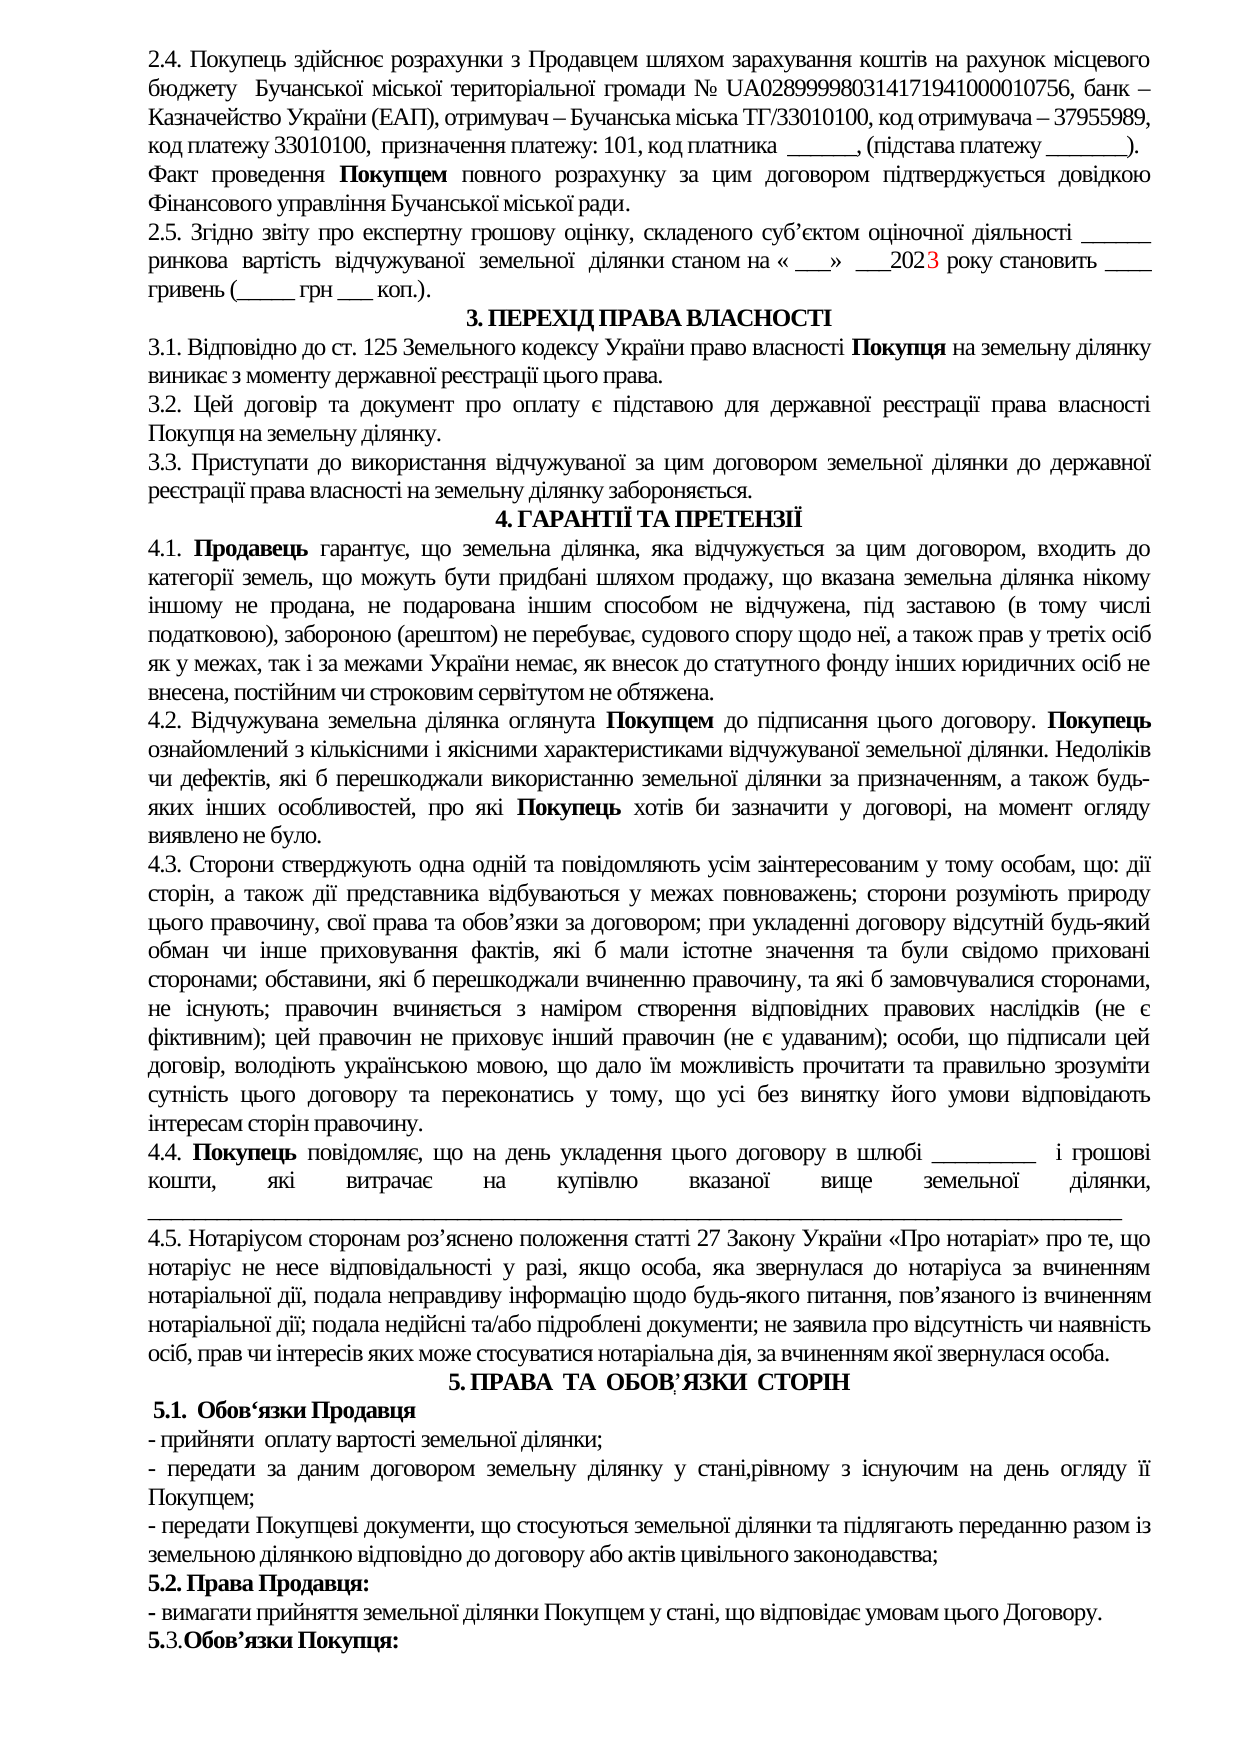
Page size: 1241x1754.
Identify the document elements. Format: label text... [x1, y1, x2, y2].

text 4.3. Сторони стверджують одна одній та повідомляють усім заінтересованим у тому особам, що: дії сторін, а також дії представника відбуваються у межах повноважень; сторони розуміють природу цього правочину, свої права та обов’язки за договором; при укладенні договору відсутній будь-який обман чи інше приховування фактів, які б мали істотне значення та були свідомо приховані сторонами; обставини, які б перешкоджали вчиненню правочину, та які б замовчувалися сторонами, не існують; правочин вчиняється з наміром створення відповідних правових наслідків (не є фіктивним); цей правочин не приховує інший правочин (не є удаваним); особи, що підписали цей договір, володіють українською мовою, що дало їм можливість прочитати та правильно зрозуміти сутність цього договору та переконатись у тому, що усі без винятку його умови відповідають інтересам сторін правочину. [148, 849, 1152, 1137]
text - передати за даним договором земельну ділянку у стані,рівному з існуючим на день огляду її Покупцем; [148, 1453, 1152, 1511]
text 4.4. Покупець повідомляє, що на день укладення цього договору в шлюбі _________ і грошові кошти, які витрачає на купівлю вказаної вище земельної ділянки, _____________________________________________________________________________________ [148, 1137, 1152, 1223]
text - прийняти оплату вартості земельної ділянки; [148, 1424, 1152, 1453]
text 3.2. Цей договір та документ про оплату є підставою для державної реєстрації права власності Покупця на земельну ділянку. [148, 389, 1152, 447]
text 4.2. Відчужувана земельна ділянка оглянута Покупцем до підписання цього договору. Покупець ознайомлений з кількісними і якісними характеристиками відчужуваної земельної ділянки. Недоліків чи дефектів, які б перешкоджали використанню земельної ділянки за призначенням, а також будь-яких інших особливостей, про які Покупець хотів би зазначити у договорі, на момент огляду виявлено не було. [148, 706, 1152, 849]
text 3.1. Відповідно до ст. 125 Земельного кодексу України право власності Покупця на земельну ділянку виникає з моменту державної реєстрації цього права. [148, 332, 1152, 389]
text - передати Покупцеві документи, що стосуються земельної ділянки та підлягають переданню разом із земельною ділянкою відповідно до договору або актів цивільного законодавства; [148, 1511, 1152, 1568]
text Факт проведення Покупцем повного розрахунку за цим договором підтверджується довідкою Фінансового управління Бучанської міської ради. [148, 159, 1152, 217]
text 2.4. Покупець здійснює розрахунки з Продавцем шляхом зарахування коштів на рахунок місцевого бюджету Бучанської міської територіальної громади № UA028999980314171941000010756, банк – Казначейство України (ЕАП), отримувач – Бучанська міська ТГ/33010100, код отримувача – 37955989, код платежу 33010100, призначення платежу: 101, код платника ______, (підстава платежу _______). [148, 44, 1152, 159]
text 5. ПРАВА ТА ОБОВְ’ЯЗКИ СТОРІН [148, 1367, 1152, 1396]
text 3.3. Приступати до використання відчужуваної за цим договором земельної ділянки до державної реєстрації права власності на земельну ділянку забороняється. [148, 447, 1152, 504]
text 5.1. Обов‘язки Продавця [148, 1396, 1152, 1424]
text 3. ПЕРЕХІД ПРАВА ВЛАСНОСТІ [148, 303, 1152, 332]
text 5.3.Обов’язки Покупця: [148, 1626, 1152, 1654]
text 2.5. Згідно звіту про експертну грошову оцінку, складеного суб’єктом оціночної діяльності ______ ринкова вартість відчужуваної земельної ділянки станом на « ___» ___2023 року становить ____ гривень (_____ грн ___ коп.). [148, 217, 1152, 303]
text 4.5. Нотаріусом сторонам роз’яснено положення статті 27 Закону України «Про нотаріат» про те, що нотаріус не несе відповідальності у разі, якщо особа, яка звернулася до нотаріуса за вчиненням нотаріальної дії, подала неправдиву інформацію щодо будь-якого питання, пов’язаного із вчиненням нотаріальної дії; подала недійсні та/або підроблені документи; не заявила про відсутність чи наявність осіб, прав чи інтересів яких може стосуватися нотаріальна дія, за вчиненням якої звернулася особа. [148, 1223, 1152, 1367]
text 4. ГАРАНТІЇ ТА ПРЕТЕНЗІЇ [148, 504, 1152, 533]
text - вимагати прийняття земельної ділянки Покупцем у стані, що відповідає умовам цього Договору. [148, 1597, 1152, 1626]
text 4.1. Продавець гарантує, що земельна ділянка, яка відчужується за цим договором, входить до категорії земель, що можуть бути придбані шляхом продажу, що вказана земельна ділянка нікому іншому не продана, не подарована іншим способом не відчужена, під заставою (в тому числі податковою), забороною (арештом) не перебуває, судового спору щодо неї, а також прав у третіх осіб як у межах, так і за межами України немає, як внесок до статутного фонду інших юридичних осіб не внесена, постійним чи строковим сервітутом не обтяжена. [148, 533, 1152, 706]
text 5.2. Права Продавця: [148, 1568, 1152, 1597]
